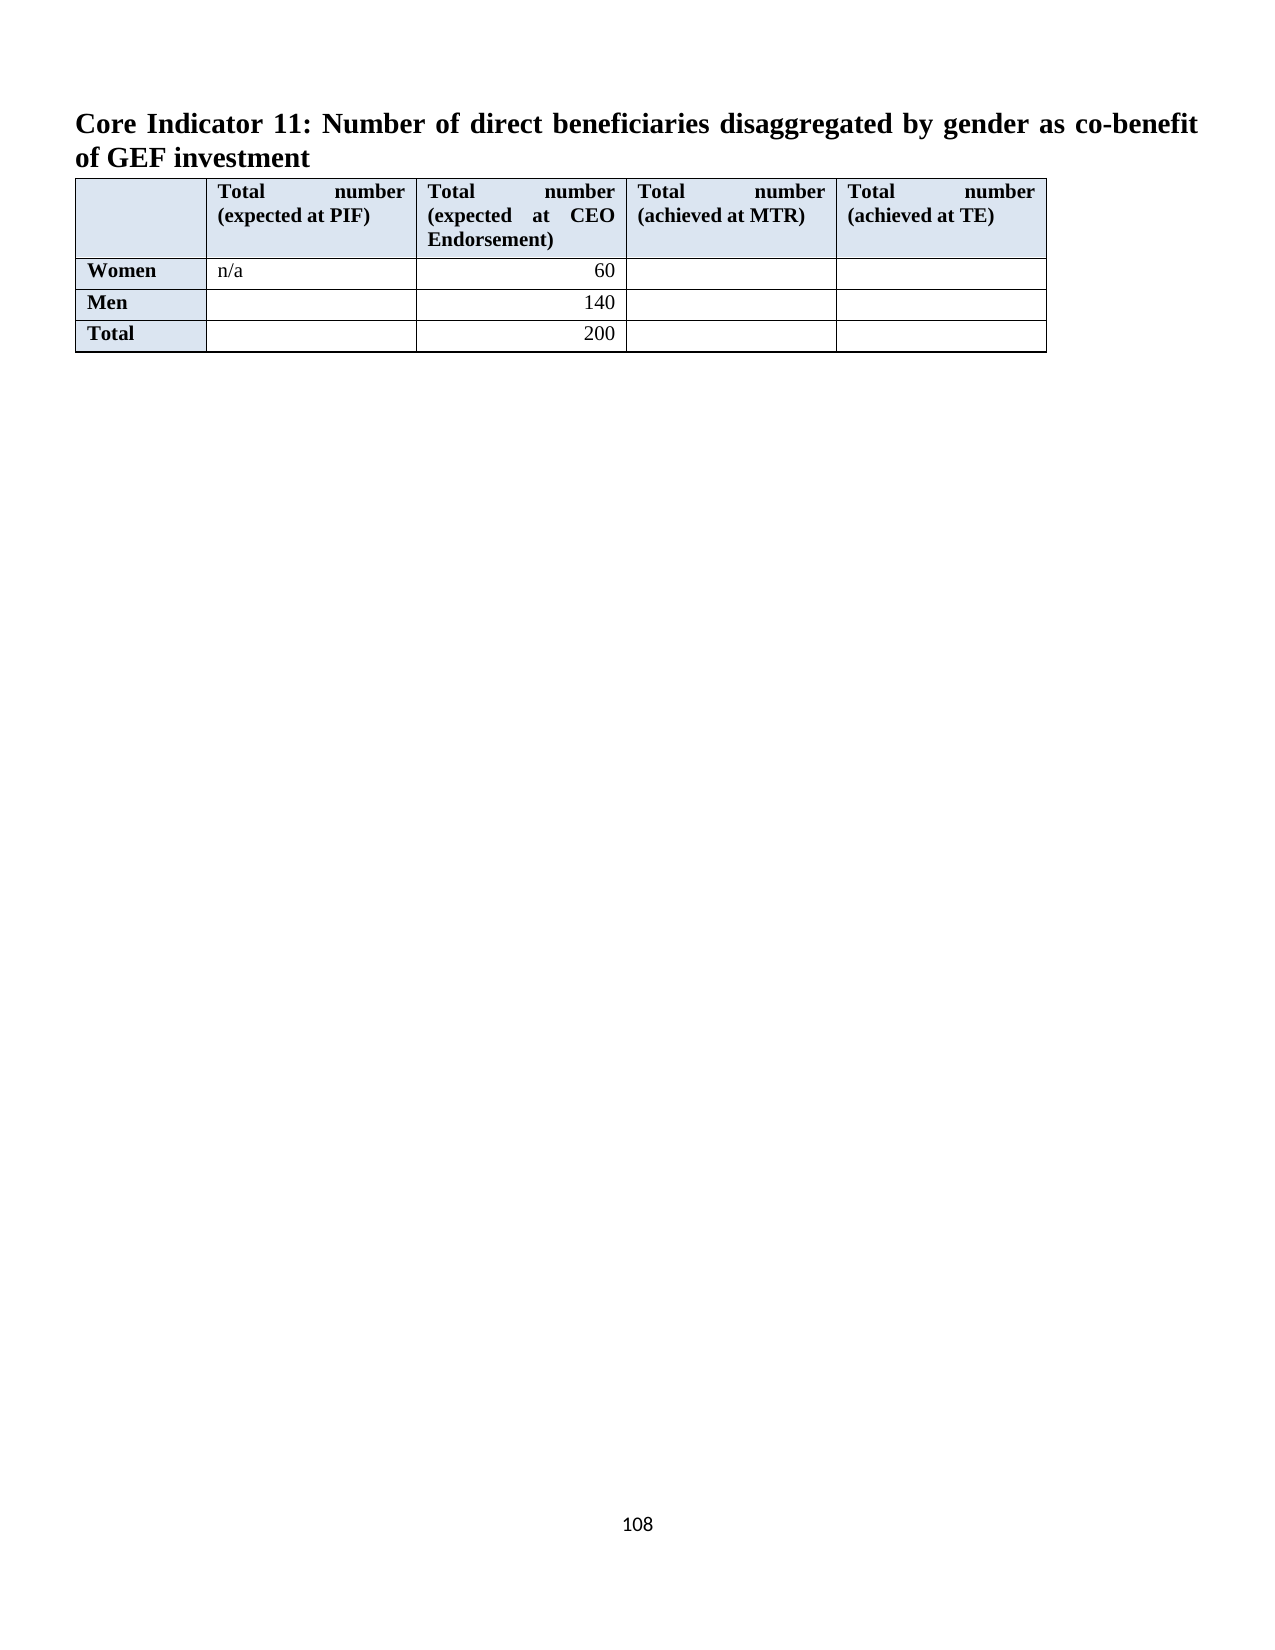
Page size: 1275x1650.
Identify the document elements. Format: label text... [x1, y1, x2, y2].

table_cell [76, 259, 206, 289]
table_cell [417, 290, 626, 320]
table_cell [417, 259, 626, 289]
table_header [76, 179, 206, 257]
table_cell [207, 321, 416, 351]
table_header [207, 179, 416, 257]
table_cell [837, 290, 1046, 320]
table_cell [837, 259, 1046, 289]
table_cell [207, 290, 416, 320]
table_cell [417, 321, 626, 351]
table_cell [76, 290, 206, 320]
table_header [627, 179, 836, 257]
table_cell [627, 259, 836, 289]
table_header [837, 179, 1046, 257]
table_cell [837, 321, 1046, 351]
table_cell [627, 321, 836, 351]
text Core Indicator 11: Number of direct beneficiaries disaggregated by gender as co-benefit of GEF investment [75, 107, 1200, 174]
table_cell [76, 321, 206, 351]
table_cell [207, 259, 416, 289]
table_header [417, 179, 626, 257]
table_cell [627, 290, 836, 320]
